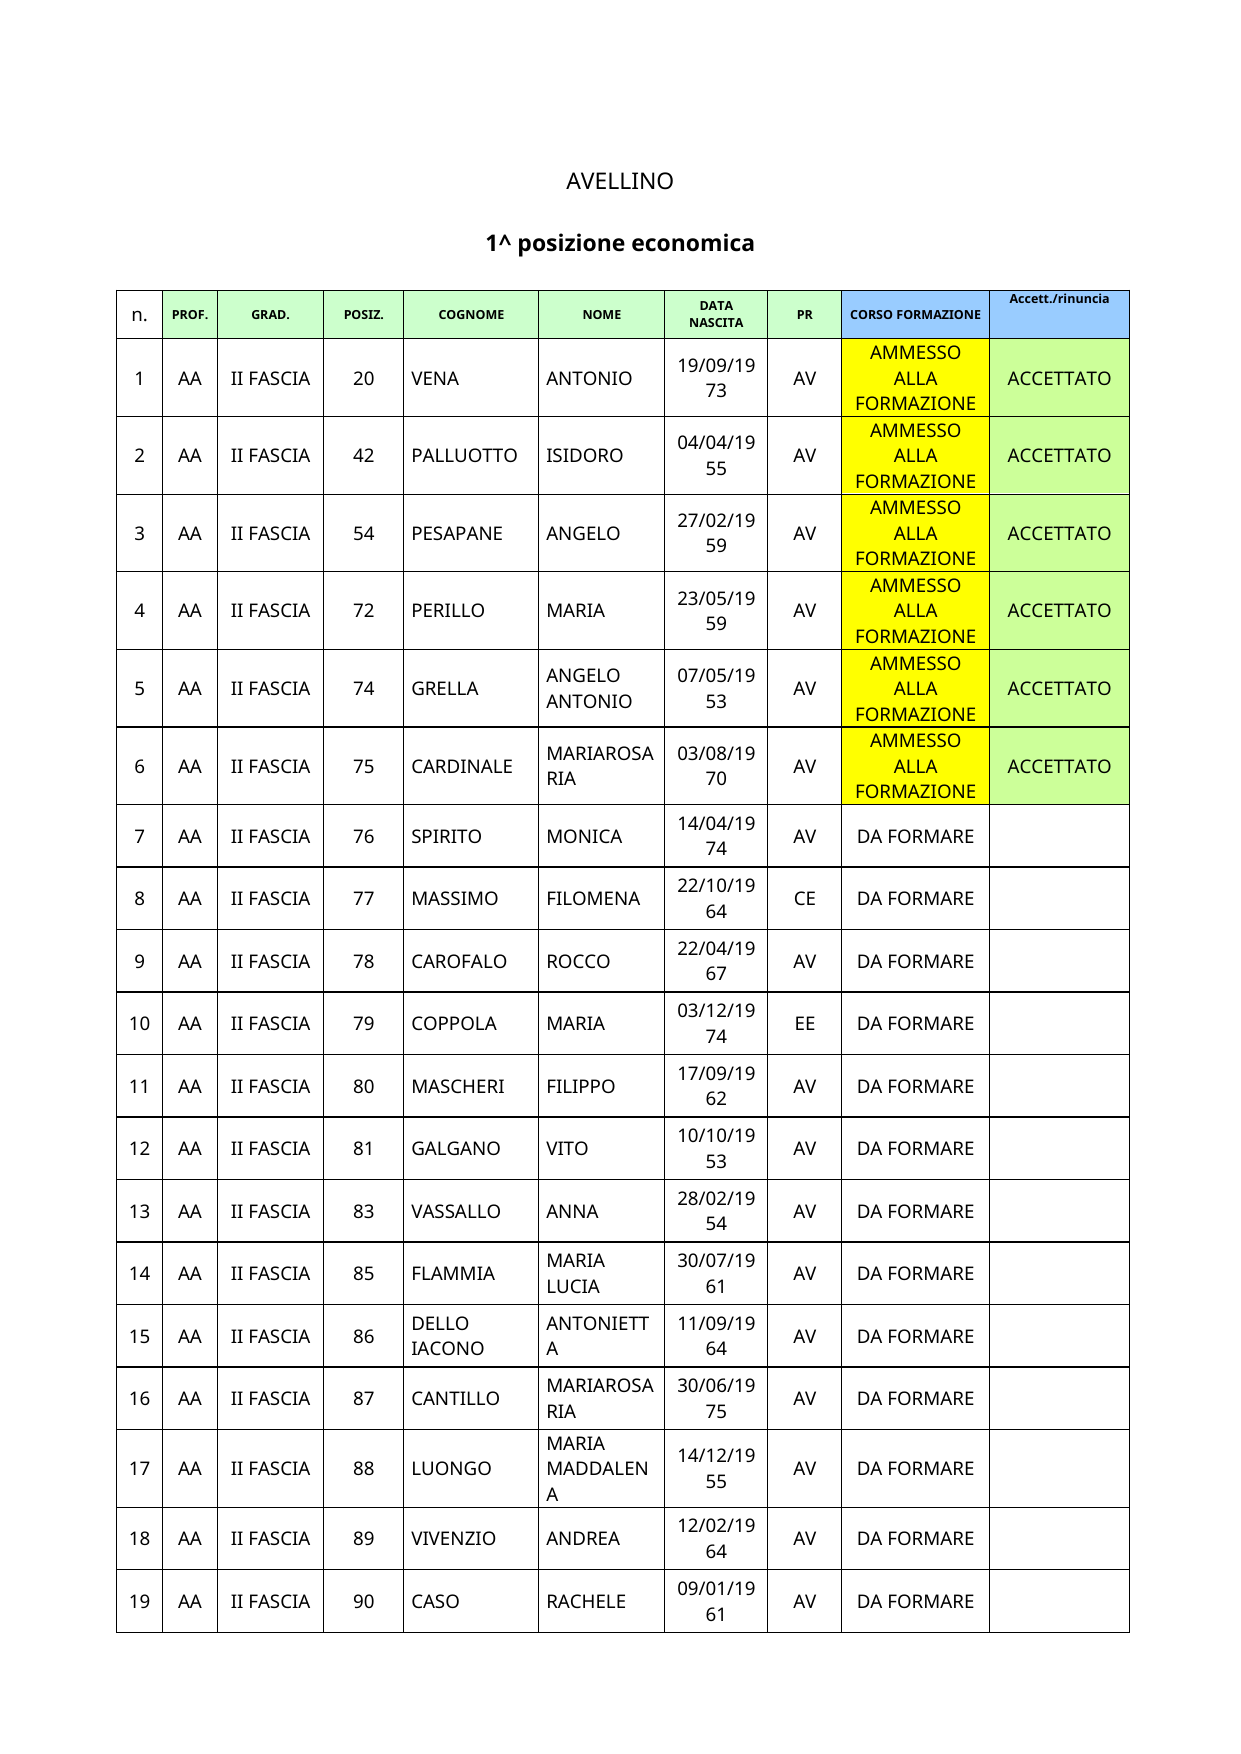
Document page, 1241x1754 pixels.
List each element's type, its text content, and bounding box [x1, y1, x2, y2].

table_cell AMMESSO ALLA FORMAZIONE [842, 572, 989, 649]
table_cell II FASCIA [218, 650, 323, 726]
table_cell MONICA [539, 805, 664, 866]
table_cell [990, 1368, 1129, 1429]
table_cell DA FORMARE [842, 993, 989, 1054]
table_cell 11 [117, 1055, 162, 1116]
table_cell COPPOLA [404, 993, 538, 1054]
table_header NOME [539, 291, 664, 338]
table_cell DA FORMARE [842, 1570, 989, 1632]
table_cell II FASCIA [218, 1305, 323, 1366]
table_cell II FASCIA [218, 728, 323, 804]
table_cell AV [768, 930, 841, 991]
table_header DATA NASCITA [665, 291, 767, 338]
table_cell DA FORMARE [842, 1305, 989, 1366]
table_cell AV [768, 1508, 841, 1569]
table_cell II FASCIA [218, 868, 323, 929]
table_cell MASSIMO [404, 868, 538, 929]
table_cell GALGANO [404, 1118, 538, 1179]
table_cell AMMESSO ALLA FORMAZIONE [842, 495, 989, 571]
table_cell CANTILLO [404, 1368, 538, 1429]
table_cell AMMESSO ALLA FORMAZIONE [842, 728, 989, 804]
table_cell AA [163, 1243, 217, 1304]
table_cell 30/06/1975 [665, 1368, 767, 1429]
table_cell 28/02/1954 [665, 1180, 767, 1241]
table_cell ACCETTATO [990, 650, 1129, 726]
table_cell AV [768, 1055, 841, 1116]
table_cell 7 [117, 805, 162, 866]
table_cell EE [768, 993, 841, 1054]
table_header PR [768, 291, 841, 338]
table_cell ACCETTATO [990, 572, 1129, 649]
table_cell 27/02/1959 [665, 495, 767, 571]
table_cell 03/12/1974 [665, 993, 767, 1054]
table_cell 87 [324, 1368, 403, 1429]
table_cell 6 [117, 728, 162, 804]
table_cell CE [768, 868, 841, 929]
table_cell AA [163, 1570, 217, 1632]
table_cell 10/10/1953 [665, 1118, 767, 1179]
table_cell [990, 1508, 1129, 1569]
table_cell 23/05/1959 [665, 572, 767, 649]
table_cell 74 [324, 650, 403, 726]
table_cell AV [768, 495, 841, 571]
table_cell 4 [117, 572, 162, 649]
table_cell AA [163, 572, 217, 649]
table_cell AMMESSO ALLA FORMAZIONE [842, 650, 989, 726]
table_header CORSO FORMAZIONE [842, 291, 989, 338]
table_cell 85 [324, 1243, 403, 1304]
table_cell 90 [324, 1570, 403, 1632]
table_cell CASO [404, 1570, 538, 1632]
table_cell 13 [117, 1180, 162, 1241]
table_cell AMMESSO ALLA FORMAZIONE [842, 339, 989, 416]
table_header COGNOME [404, 291, 538, 338]
table_cell AV [768, 339, 841, 416]
table_cell II FASCIA [218, 417, 323, 493]
table_cell II FASCIA [218, 339, 323, 416]
table_cell AV [768, 1305, 841, 1366]
table_cell AV [768, 728, 841, 804]
table_cell DA FORMARE [842, 1508, 989, 1569]
table_cell AA [163, 728, 217, 804]
table_cell AA [163, 1430, 217, 1507]
table_cell II FASCIA [218, 993, 323, 1054]
table_cell PERILLO [404, 572, 538, 649]
table_cell ISIDORO [539, 417, 664, 493]
table_cell 03/08/1970 [665, 728, 767, 804]
table_cell 3 [117, 495, 162, 571]
table_cell 54 [324, 495, 403, 571]
table_cell ROCCO [539, 930, 664, 991]
table_cell AMMESSO ALLA FORMAZIONE [842, 417, 989, 493]
table_cell 20 [324, 339, 403, 416]
table_cell 14/12/1955 [665, 1430, 767, 1507]
table_cell ANGELO ANTONIO [539, 650, 664, 726]
table_cell II FASCIA [218, 1508, 323, 1569]
table_cell 19 [117, 1570, 162, 1632]
table_cell ACCETTATO [990, 495, 1129, 571]
table_cell 14/04/1974 [665, 805, 767, 866]
table_cell ACCETTATO [990, 339, 1129, 416]
table_cell ANTONIO [539, 339, 664, 416]
table_cell DA FORMARE [842, 1055, 989, 1116]
table_cell FILOMENA [539, 868, 664, 929]
table_cell AV [768, 650, 841, 726]
table_cell 14 [117, 1243, 162, 1304]
text 1^ posizione economica [118, 227, 1122, 258]
table_cell [990, 1430, 1129, 1507]
table_cell 17/09/1962 [665, 1055, 767, 1116]
table_cell AA [163, 417, 217, 493]
table_cell 04/04/1955 [665, 417, 767, 493]
table_cell 86 [324, 1305, 403, 1366]
table_cell [990, 1055, 1129, 1116]
table_cell 09/01/1961 [665, 1570, 767, 1632]
table_cell 8 [117, 868, 162, 929]
table_cell 76 [324, 805, 403, 866]
table_cell 81 [324, 1118, 403, 1179]
table_cell 10 [117, 993, 162, 1054]
table_cell 12 [117, 1118, 162, 1179]
table_cell [990, 1570, 1129, 1632]
table_cell FLAMMIA [404, 1243, 538, 1304]
table_cell DELLO IACONO [404, 1305, 538, 1366]
table_cell VITO [539, 1118, 664, 1179]
table_cell AA [163, 339, 217, 416]
table_cell [990, 1305, 1129, 1366]
table_cell CARDINALE [404, 728, 538, 804]
table_cell 89 [324, 1508, 403, 1569]
table_cell PESAPANE [404, 495, 538, 571]
table_cell 42 [324, 417, 403, 493]
table_cell MARIA MADDALENA [539, 1430, 664, 1507]
table_cell II FASCIA [218, 930, 323, 991]
table_cell AA [163, 1118, 217, 1179]
table_cell 78 [324, 930, 403, 991]
table_cell II FASCIA [218, 1570, 323, 1632]
table_cell [990, 868, 1129, 929]
table_cell ACCETTATO [990, 417, 1129, 493]
table_header GRAD. [218, 291, 323, 338]
table_cell VENA [404, 339, 538, 416]
table_cell DA FORMARE [842, 1118, 989, 1179]
table_cell ANGELO [539, 495, 664, 571]
table_cell AA [163, 1368, 217, 1429]
table_cell 22/04/1967 [665, 930, 767, 991]
table_cell VASSALLO [404, 1180, 538, 1241]
table_cell II FASCIA [218, 572, 323, 649]
table_cell ACCETTATO [990, 728, 1129, 804]
table_cell AV [768, 1243, 841, 1304]
table_cell [990, 993, 1129, 1054]
table_cell PALLUOTTO [404, 417, 538, 493]
table_cell 83 [324, 1180, 403, 1241]
table_cell II FASCIA [218, 1118, 323, 1179]
table_cell MARIAROSARIA [539, 728, 664, 804]
table_cell II FASCIA [218, 1180, 323, 1241]
table_cell 15 [117, 1305, 162, 1366]
table_cell DA FORMARE [842, 1243, 989, 1304]
table_cell AV [768, 572, 841, 649]
table_cell II FASCIA [218, 1430, 323, 1507]
table_cell 07/05/1953 [665, 650, 767, 726]
table_cell II FASCIA [218, 1055, 323, 1116]
table_cell AA [163, 1055, 217, 1116]
table_cell MARIA LUCIA [539, 1243, 664, 1304]
table_cell [990, 1180, 1129, 1241]
table_cell AA [163, 1180, 217, 1241]
table_cell II FASCIA [218, 495, 323, 571]
table_cell II FASCIA [218, 1368, 323, 1429]
table_cell 16 [117, 1368, 162, 1429]
table_cell AA [163, 1508, 217, 1569]
table_cell VIVENZIO [404, 1508, 538, 1569]
table_cell 11/09/1964 [665, 1305, 767, 1366]
table_cell II FASCIA [218, 805, 323, 866]
table_cell AA [163, 930, 217, 991]
table_cell DA FORMARE [842, 1180, 989, 1241]
table_cell AV [768, 1118, 841, 1179]
text AVELLINO [118, 164, 1122, 196]
table_cell AA [163, 868, 217, 929]
table_cell 5 [117, 650, 162, 726]
table_cell DA FORMARE [842, 868, 989, 929]
table_cell DA FORMARE [842, 1368, 989, 1429]
table_cell 12/02/1964 [665, 1508, 767, 1569]
table_cell AA [163, 993, 217, 1054]
table_cell GRELLA [404, 650, 538, 726]
table_cell 17 [117, 1430, 162, 1507]
table_cell II FASCIA [218, 1243, 323, 1304]
table_cell CAROFALO [404, 930, 538, 991]
table_cell DA FORMARE [842, 805, 989, 866]
table_cell AV [768, 1180, 841, 1241]
table_cell MARIAROSARIA [539, 1368, 664, 1429]
table_cell FILIPPO [539, 1055, 664, 1116]
table_cell 72 [324, 572, 403, 649]
table_cell 22/10/1964 [665, 868, 767, 929]
table_cell 19/09/1973 [665, 339, 767, 416]
table_cell AA [163, 650, 217, 726]
table_cell AV [768, 417, 841, 493]
table_cell 2 [117, 417, 162, 493]
table_cell MARIA [539, 993, 664, 1054]
table_cell [990, 805, 1129, 866]
table_cell AA [163, 1305, 217, 1366]
table_cell [990, 930, 1129, 991]
table_cell AV [768, 805, 841, 866]
table_cell AV [768, 1368, 841, 1429]
table_cell ANNA [539, 1180, 664, 1241]
table_cell [990, 1118, 1129, 1179]
table_cell RACHELE [539, 1570, 664, 1632]
table_cell AA [163, 805, 217, 866]
table_cell AV [768, 1430, 841, 1507]
table_cell SPIRITO [404, 805, 538, 866]
table_cell 1 [117, 339, 162, 416]
table_cell 75 [324, 728, 403, 804]
table_cell 77 [324, 868, 403, 929]
table_cell 80 [324, 1055, 403, 1116]
table_header n. [117, 291, 162, 338]
table_header Accett./rinuncia [990, 291, 1129, 338]
table_header PROF. [163, 291, 217, 338]
table_cell 18 [117, 1508, 162, 1569]
table_cell ANDREA [539, 1508, 664, 1569]
table_cell 88 [324, 1430, 403, 1507]
table_header POSIZ. [324, 291, 403, 338]
table_cell 9 [117, 930, 162, 991]
table_cell [990, 1243, 1129, 1304]
table_cell MARIA [539, 572, 664, 649]
table_cell DA FORMARE [842, 930, 989, 991]
table_cell ANTONIETTA [539, 1305, 664, 1366]
table_cell MASCHERI [404, 1055, 538, 1116]
table_cell AV [768, 1570, 841, 1632]
table_cell LUONGO [404, 1430, 538, 1507]
table_cell DA FORMARE [842, 1430, 989, 1507]
table_cell 79 [324, 993, 403, 1054]
table_cell AA [163, 495, 217, 571]
table_cell 30/07/1961 [665, 1243, 767, 1304]
